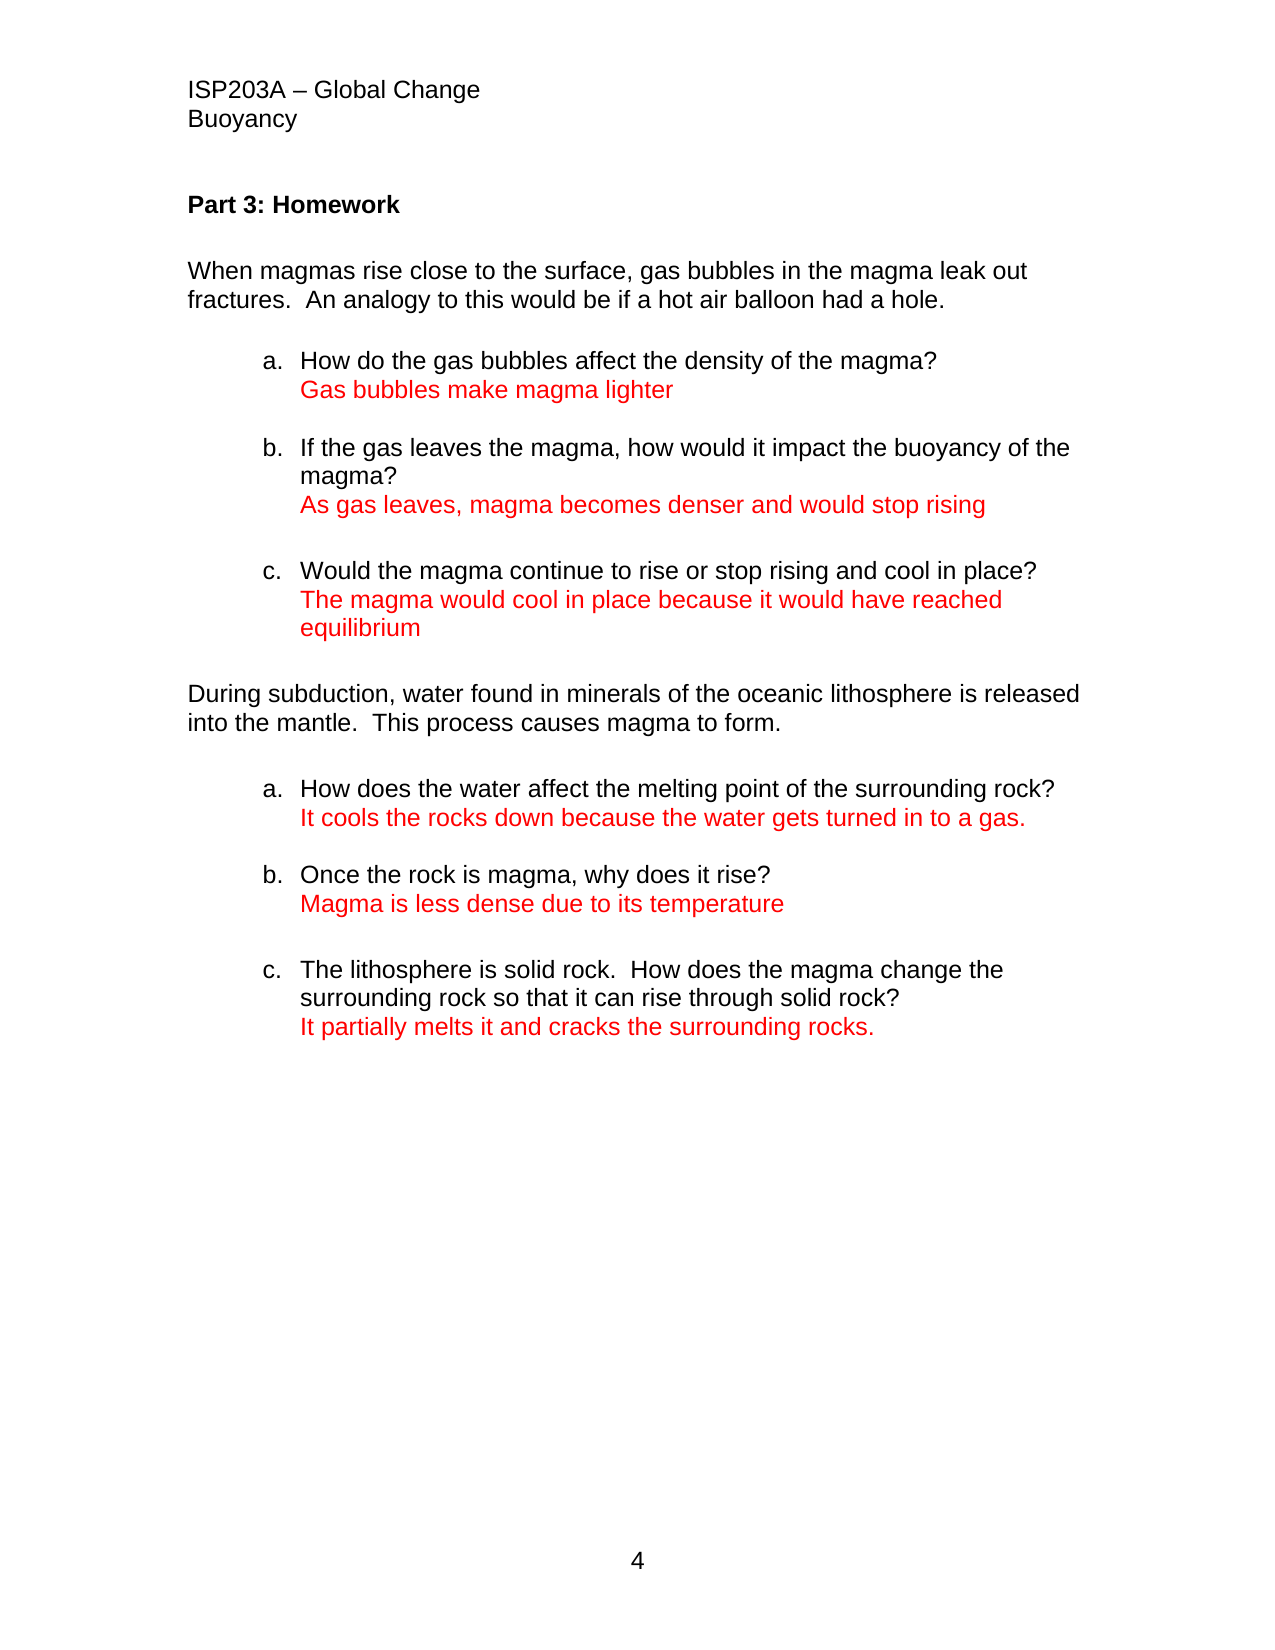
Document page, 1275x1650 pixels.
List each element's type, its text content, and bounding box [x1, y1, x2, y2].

list The lithosphere is solid rock. How does the magma change the surrounding rock so that it can rise through solid rock? [262, 954, 1096, 1012]
list The magma would cool in place because it would have reached equilibrium [300, 584, 1096, 642]
list Magma is less dense due to its temperature [300, 889, 1096, 917]
text During subduction, water found in minerals of the oceanic lithosphere is released into the mantle. This process causes magma to form. [187, 679, 1096, 737]
list It partially melts it and cracks the surrounding rocks. [300, 1012, 1096, 1041]
list Gas bubbles make magma lighter [300, 375, 1096, 404]
list It cools the rocks down because the water gets turned in to a gas. [300, 802, 1096, 831]
list If the gas leaves the magma, how would it impact the buoyancy of the magma? [262, 432, 1096, 490]
list Would the magma continue to rise or stop rising and cool in place? [262, 556, 1096, 584]
list Once the rock is magma, why does it rise? [262, 860, 1096, 889]
list How do the gas bubbles affect the density of the magma? [262, 346, 1096, 375]
list How does the water affect the melting point of the surrounding rock? [262, 774, 1096, 802]
text Part 3: Homework [187, 190, 1087, 219]
list As gas leaves, magma becomes denser and would stop rising [300, 490, 1096, 519]
text When magmas rise close to the surface, gas bubbles in the magma leak out fractures. An analogy to this would be if a hot air balloon had a hole. [187, 256, 1096, 313]
